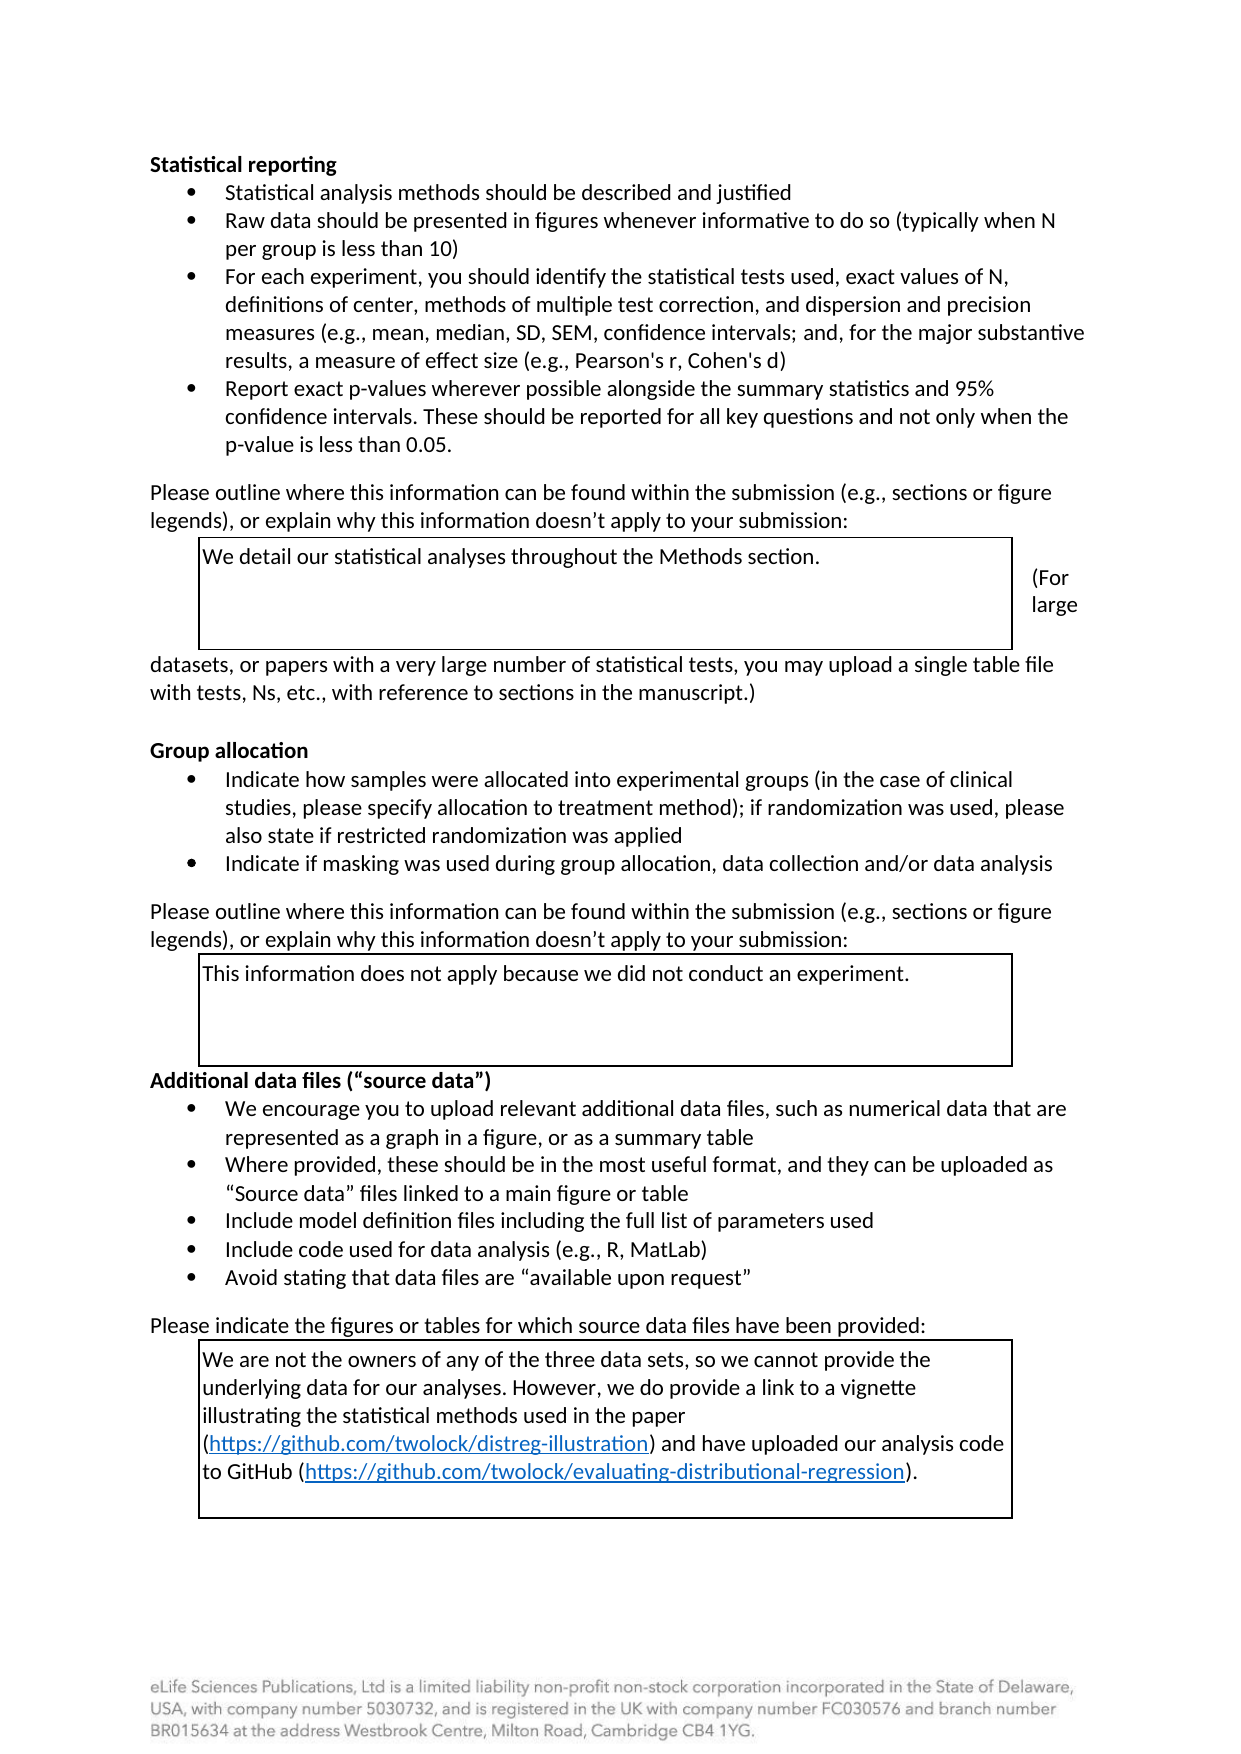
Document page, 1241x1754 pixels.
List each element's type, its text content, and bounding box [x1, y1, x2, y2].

text (For large datasets, or papers with a very large number of statistical tests, you may upload a single table file with tests, Ns, etc., with reference to sections in the manuscript.) [150, 563, 1090, 706]
list Indicate how samples were allocated into experimental groups (in the case of clinical studies, please specify allocation to treatment method); if randomization was used, please also state if restricted randomization was applied [187, 765, 1090, 849]
list Include code used for data analysis (e.g., R, MatLab) [187, 1235, 1090, 1263]
text We detail our statistical analyses throughout the Methods section. [200, 540, 1011, 573]
text We are not the owners of any of the three data sets, so we cannot provide the underlying data for our analyses. However, we do provide a link to a vignette illustrating the statistical methods used in the paper (https://github.com/twolock/distreg-illustration) and have uploaded our analysis code to GitHub (https://github.com/twolock/evaluating-distributional-regression). [200, 1343, 1011, 1485]
list We encourage you to upload relevant additional data files, such as numerical data that are represented as a graph in a figure, or as a summary table [187, 1094, 1090, 1151]
list Raw data should be presented in figures whenever informative to do so (typically when N per group is less than 10) [187, 206, 1090, 262]
text Group allocation [150, 737, 1090, 765]
text Statistical reporting [150, 150, 1090, 178]
picture [0, 1635, 1241, 1754]
list Where provided, these should be in the most useful format, and they can be uploaded as “Source data” files linked to a main figure or table [187, 1151, 1090, 1207]
list Indicate if masking was used during group allocation, data collection and/or data analysis [187, 849, 1090, 877]
text Please indicate the figures or tables for which source data files have been provided: [150, 1311, 1090, 1339]
text Additional data files (“source data”) [150, 984, 1090, 1094]
list Avoid stating that data files are “available upon request” [187, 1263, 1090, 1291]
list For each experiment, you should identify the statistical tests used, exact values of N, definitions of center, methods of multiple test correction, and dispersion and precision measures (e.g., mean, median, SD, SEM, confidence intervals; and, for the major substantive results, a measure of effect size (e.g., Pearson's r, Cohen's d) [187, 262, 1090, 374]
list Report exact p-values wherever possible alongside the summary statistics and 95% confidence intervals. These should be reported for all key questions and not only when the p-value is less than 0.05. [187, 374, 1090, 458]
list Statistical analysis methods should be described and justified [187, 178, 1090, 206]
list Include model definition files including the full list of parameters used [187, 1207, 1090, 1235]
text This information does not apply because we did not conduct an experiment. [200, 957, 1011, 989]
